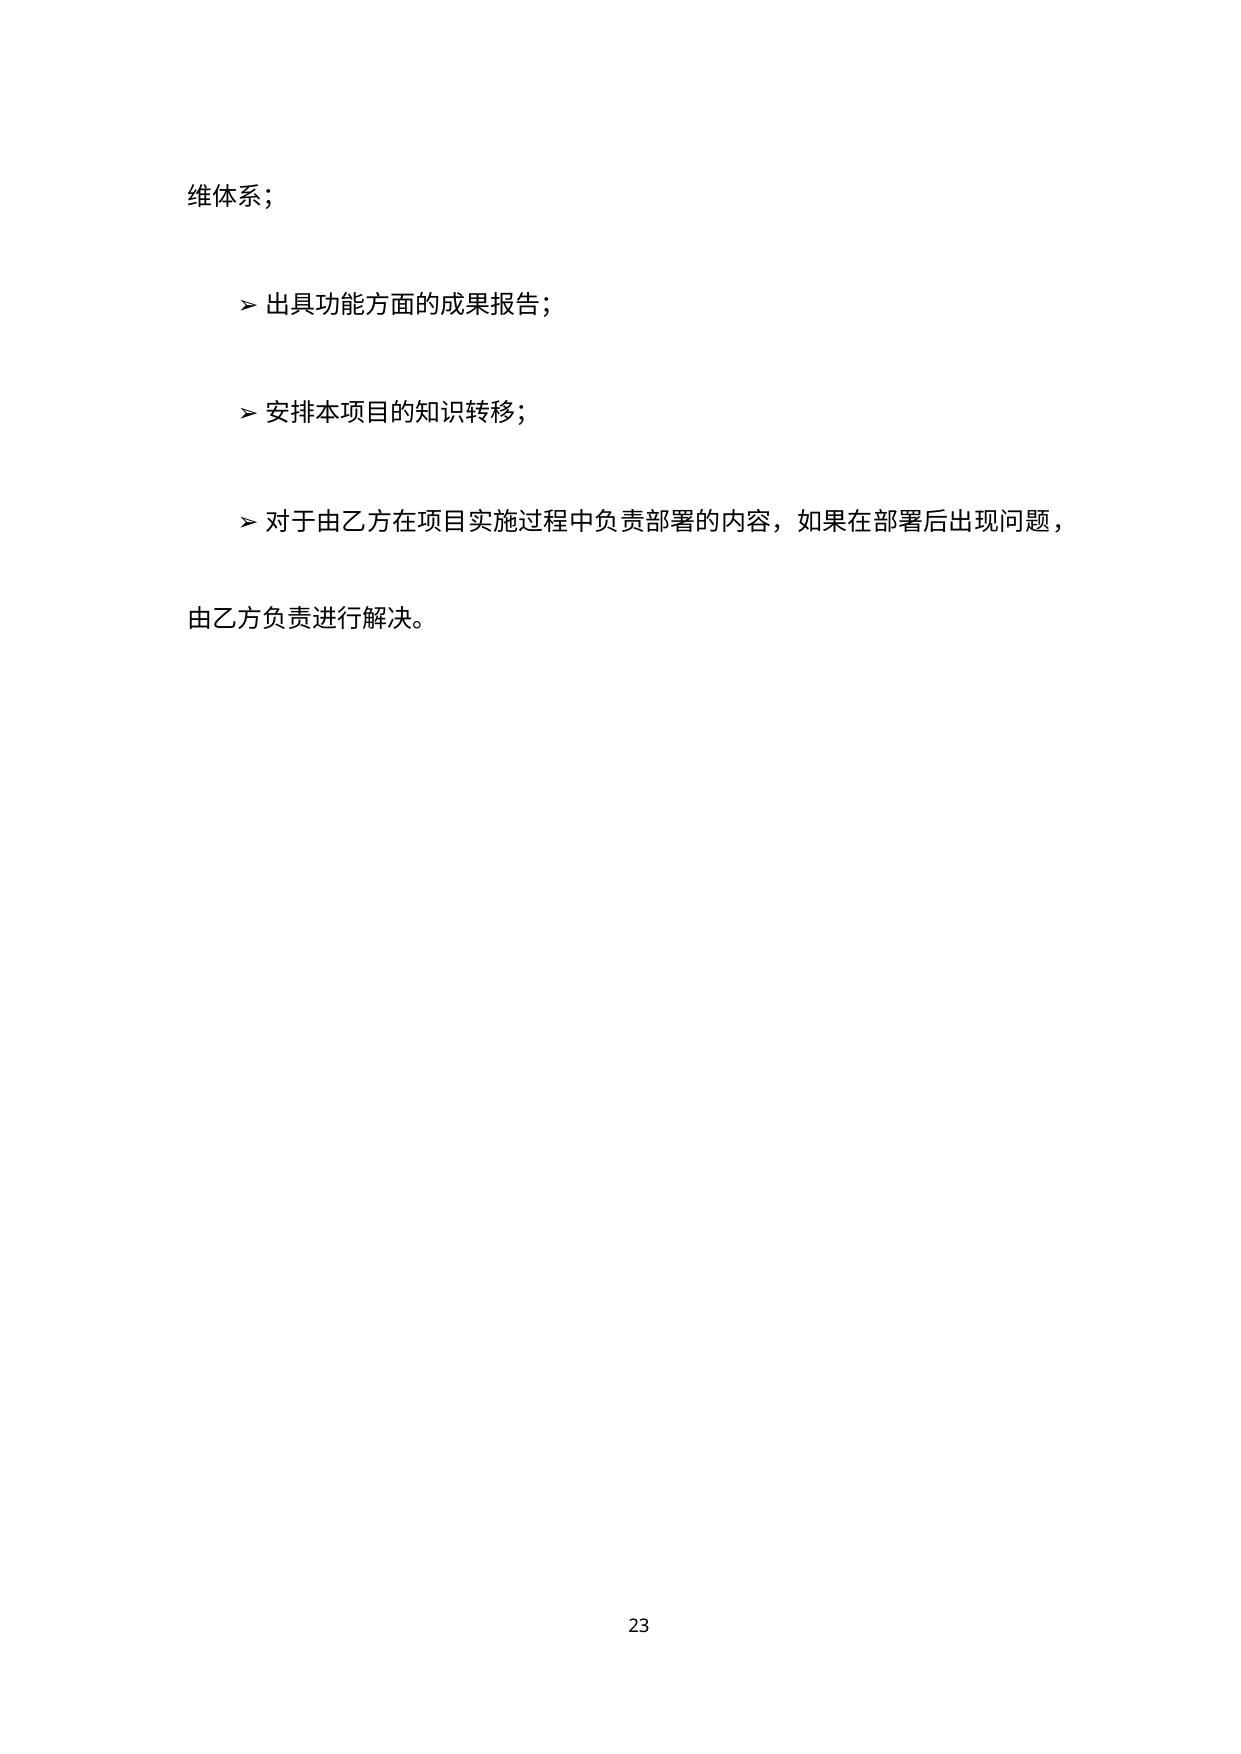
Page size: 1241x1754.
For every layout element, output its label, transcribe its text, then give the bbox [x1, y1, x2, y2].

text ➢ 对于由乙方在项目实施过程中负责部署的内容，如果在部署后出现问题，由乙方负责进行解决。 [187, 487, 1053, 649]
text ➢ 安排本项目的知识转移； [187, 378, 1053, 443]
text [187, 162, 1053, 227]
text ➢ 出具功能方面的成果报告； [187, 270, 1053, 335]
